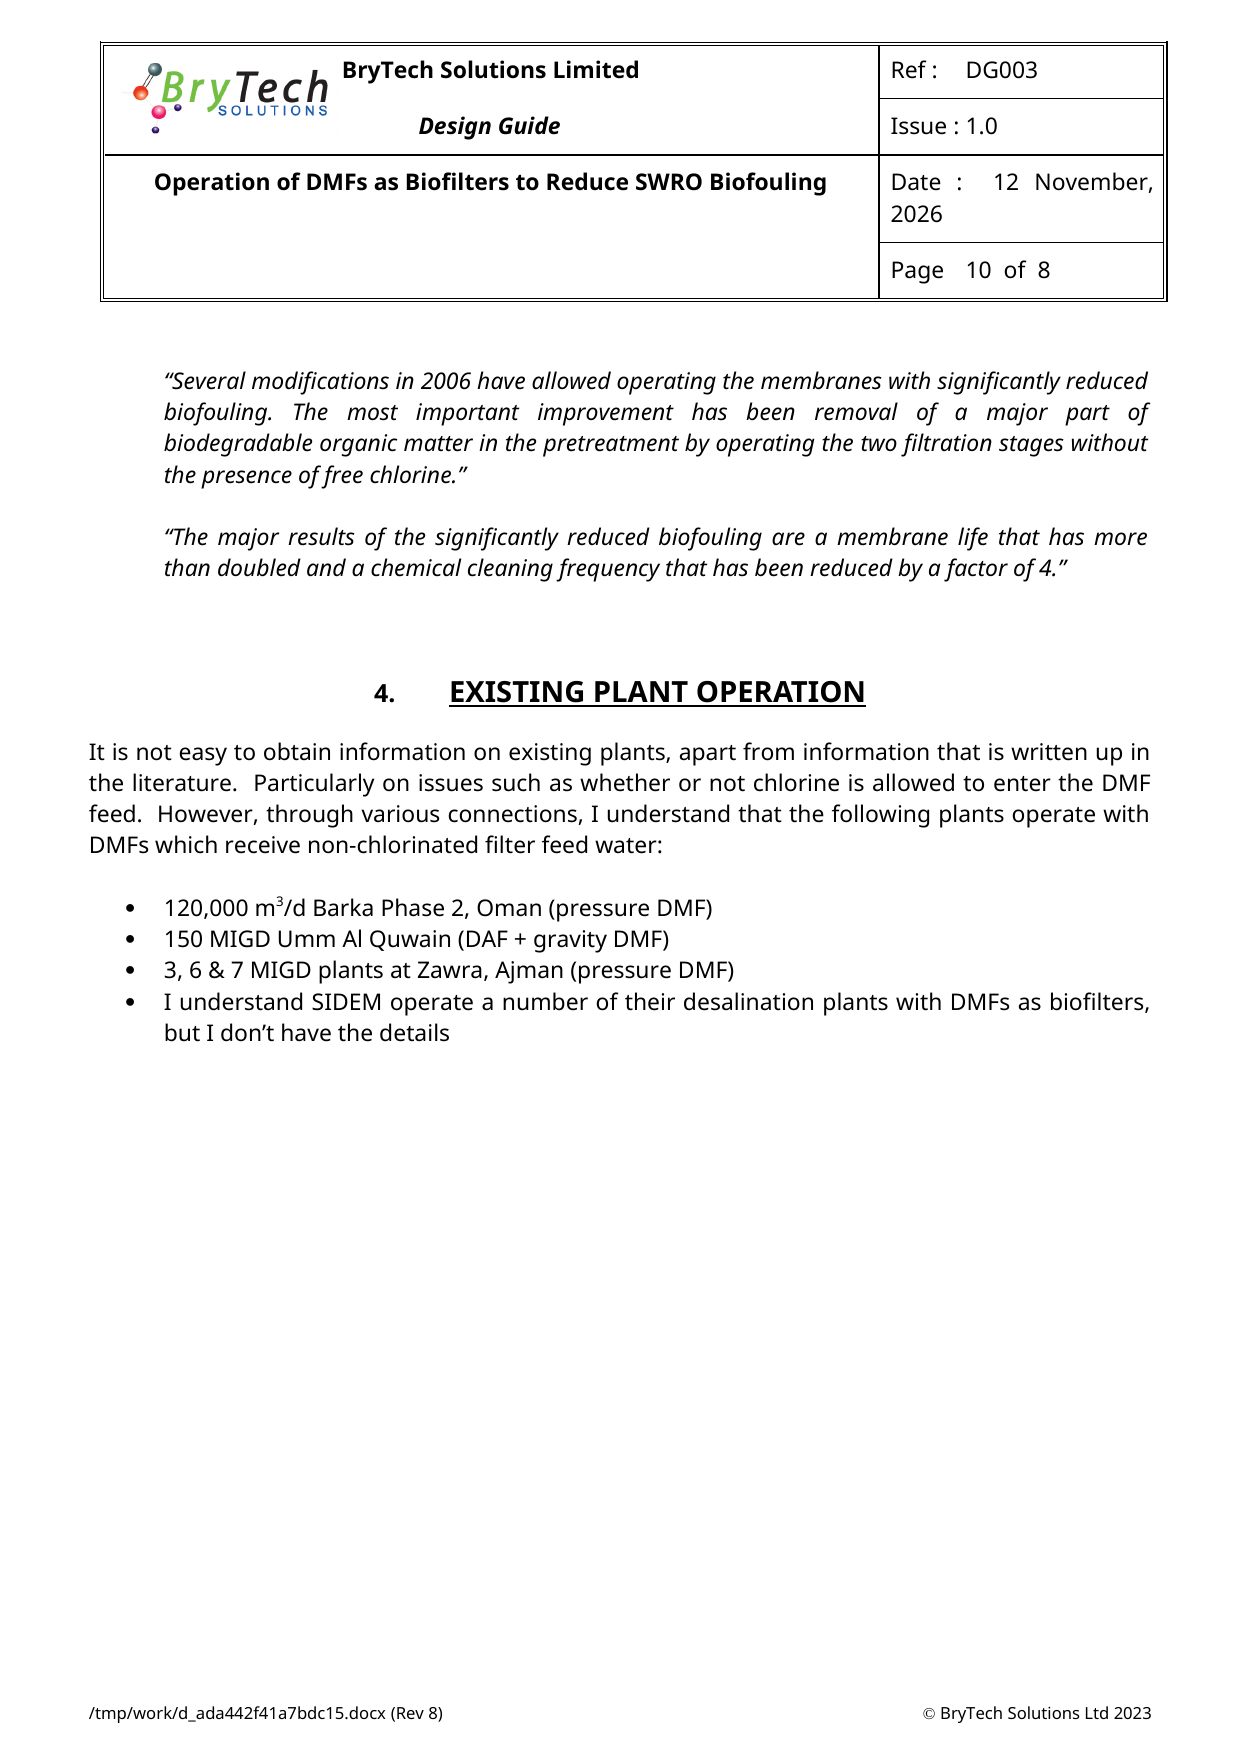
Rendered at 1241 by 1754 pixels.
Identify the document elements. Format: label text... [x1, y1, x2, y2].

text “The major results of the significantly reduced biofouling are a membrane life that has more than doubled and a chemical cleaning frequency that has been reduced by a factor of 4.” [164, 521, 1152, 583]
list 120,000 m3/d Barka Phase 2, Oman (pressure DMF) [126, 892, 1152, 923]
text It is not easy to obtain information on existing plants, apart from information that is written up in the literature. Particularly on issues such as whether or not chlorine is allowed to enter the DMF feed. However, through various connections, I understand that the following plants operate with DMFs which receive non-chlorinated filter feed water: [89, 736, 1152, 861]
text “Several modifications in 2006 have allowed operating the membranes with significantly reduced biofouling. The most important improvement has been removal of a major part of biodegradable organic matter in the pretreatment by operating the two filtration stages without the presence of free chlorine.” [164, 365, 1152, 490]
picture [112, 53, 341, 139]
list 150 MIGD Umm Al Quwain (DAF + gravity DMF) [126, 923, 1152, 954]
list 3, 6 & 7 MIGD plants at Zawra, Ajman (pressure DMF) [126, 954, 1152, 986]
list I understand SIDEM operate a number of their desalination plants with DMFs as biofilters, but I don’t have the details [126, 986, 1152, 1048]
subtitle Existing Plant Operation [89, 671, 1152, 711]
